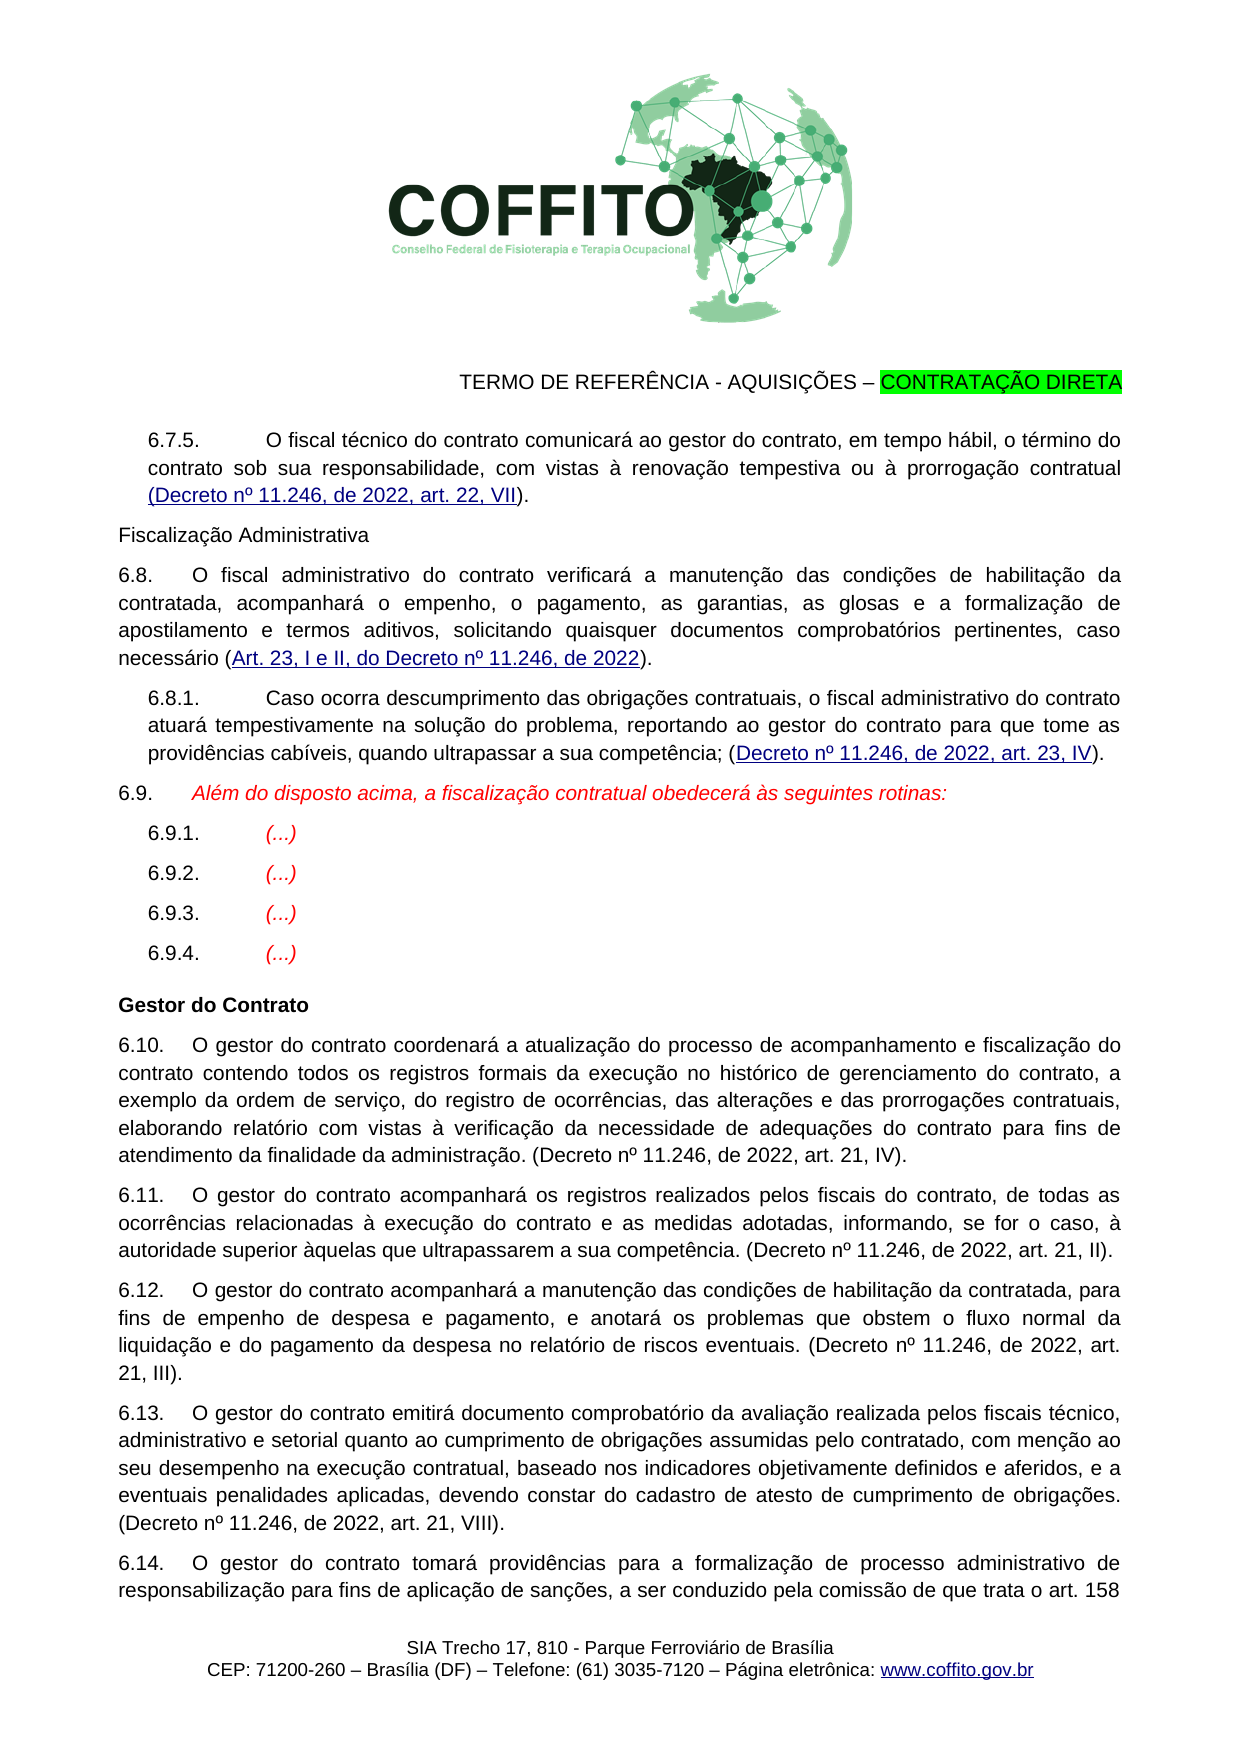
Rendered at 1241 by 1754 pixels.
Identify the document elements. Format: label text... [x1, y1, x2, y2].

text O gestor do contrato acompanhará os registros realizados pelos fiscais do contrato, de todas as ocorrências relacionadas à execução do contrato e as medidas adotadas, informando, se for o caso, à autoridade superior àquelas que ultrapassarem a sua competência. (Decreto nº 11.246, de 2022, art. 21, II). [118, 1183, 1122, 1262]
text Gestor do Contrato [118, 993, 1122, 1017]
text (...) [148, 901, 1122, 925]
text (...) [148, 821, 1122, 845]
text O fiscal administrativo do contrato verificará a manutenção das condições de habilitação da contratada, acompanhará o empenho, o pagamento, as garantias, as glosas e a formalização de apostilamento e termos aditivos, solicitando quaisquer documentos comprobatórios pertinentes, caso necessário (Art. 23, I e II, do Decreto nº 11.246, de 2022). [118, 563, 1122, 670]
text O gestor do contrato coordenará a atualização do processo de acompanhamento e fiscalização do contrato contendo todos os registros formais da execução no histórico de gerenciamento do contrato, a exemplo da ordem de serviço, do registro de ocorrências, das alterações e das prorrogações contratuais, elaborando relatório com vistas à verificação da necessidade de adequações do contrato para fins de atendimento da finalidade da administração. (Decreto nº 11.246, de 2022, art. 21, IV). [118, 1033, 1122, 1167]
text Caso ocorra descumprimento das obrigações contratuais, o fiscal administrativo do contrato atuará tempestivamente na solução do problema, reportando ao gestor do contrato para que tome as providências cabíveis, quando ultrapassar a sua competência; (Decreto nº 11.246, de 2022, art. 23, IV). [148, 686, 1122, 765]
picture [388, 73, 853, 323]
text O gestor do contrato acompanhará a manutenção das condições de habilitação da contratada, para fins de empenho de despesa e pagamento, e anotará os problemas que obstem o fluxo normal da liquidação e do pagamento da despesa no relatório de riscos eventuais. (Decreto nº 11.246, de 2022, art. 21, III). [118, 1278, 1122, 1385]
text (...) [148, 861, 1122, 885]
text (...) [148, 941, 1122, 965]
text Além do disposto acima, a fiscalização contratual obedecerá às seguintes rotinas: [118, 781, 1122, 805]
list Fiscalização Administrativa [118, 523, 1122, 547]
text O fiscal técnico do contrato comunicará ao gestor do contrato, em tempo hábil, o término do contrato sob sua responsabilidade, com vistas à renovação tempestiva ou à prorrogação contratual (Decreto nº 11.246, de 2022, art. 22, VII). [148, 428, 1122, 507]
text O gestor do contrato emitirá documento comprobatório da avaliação realizada pelos fiscais técnico, administrativo e setorial quanto ao cumprimento de obrigações assumidas pelo contratado, com menção ao seu desempenho na execução contratual, baseado nos indicadores objetivamente definidos e aferidos, e a eventuais penalidades aplicadas, devendo constar do cadastro de atesto de cumprimento de obrigações. (Decreto nº 11.246, de 2022, art. 21, VIII). [118, 1401, 1122, 1535]
